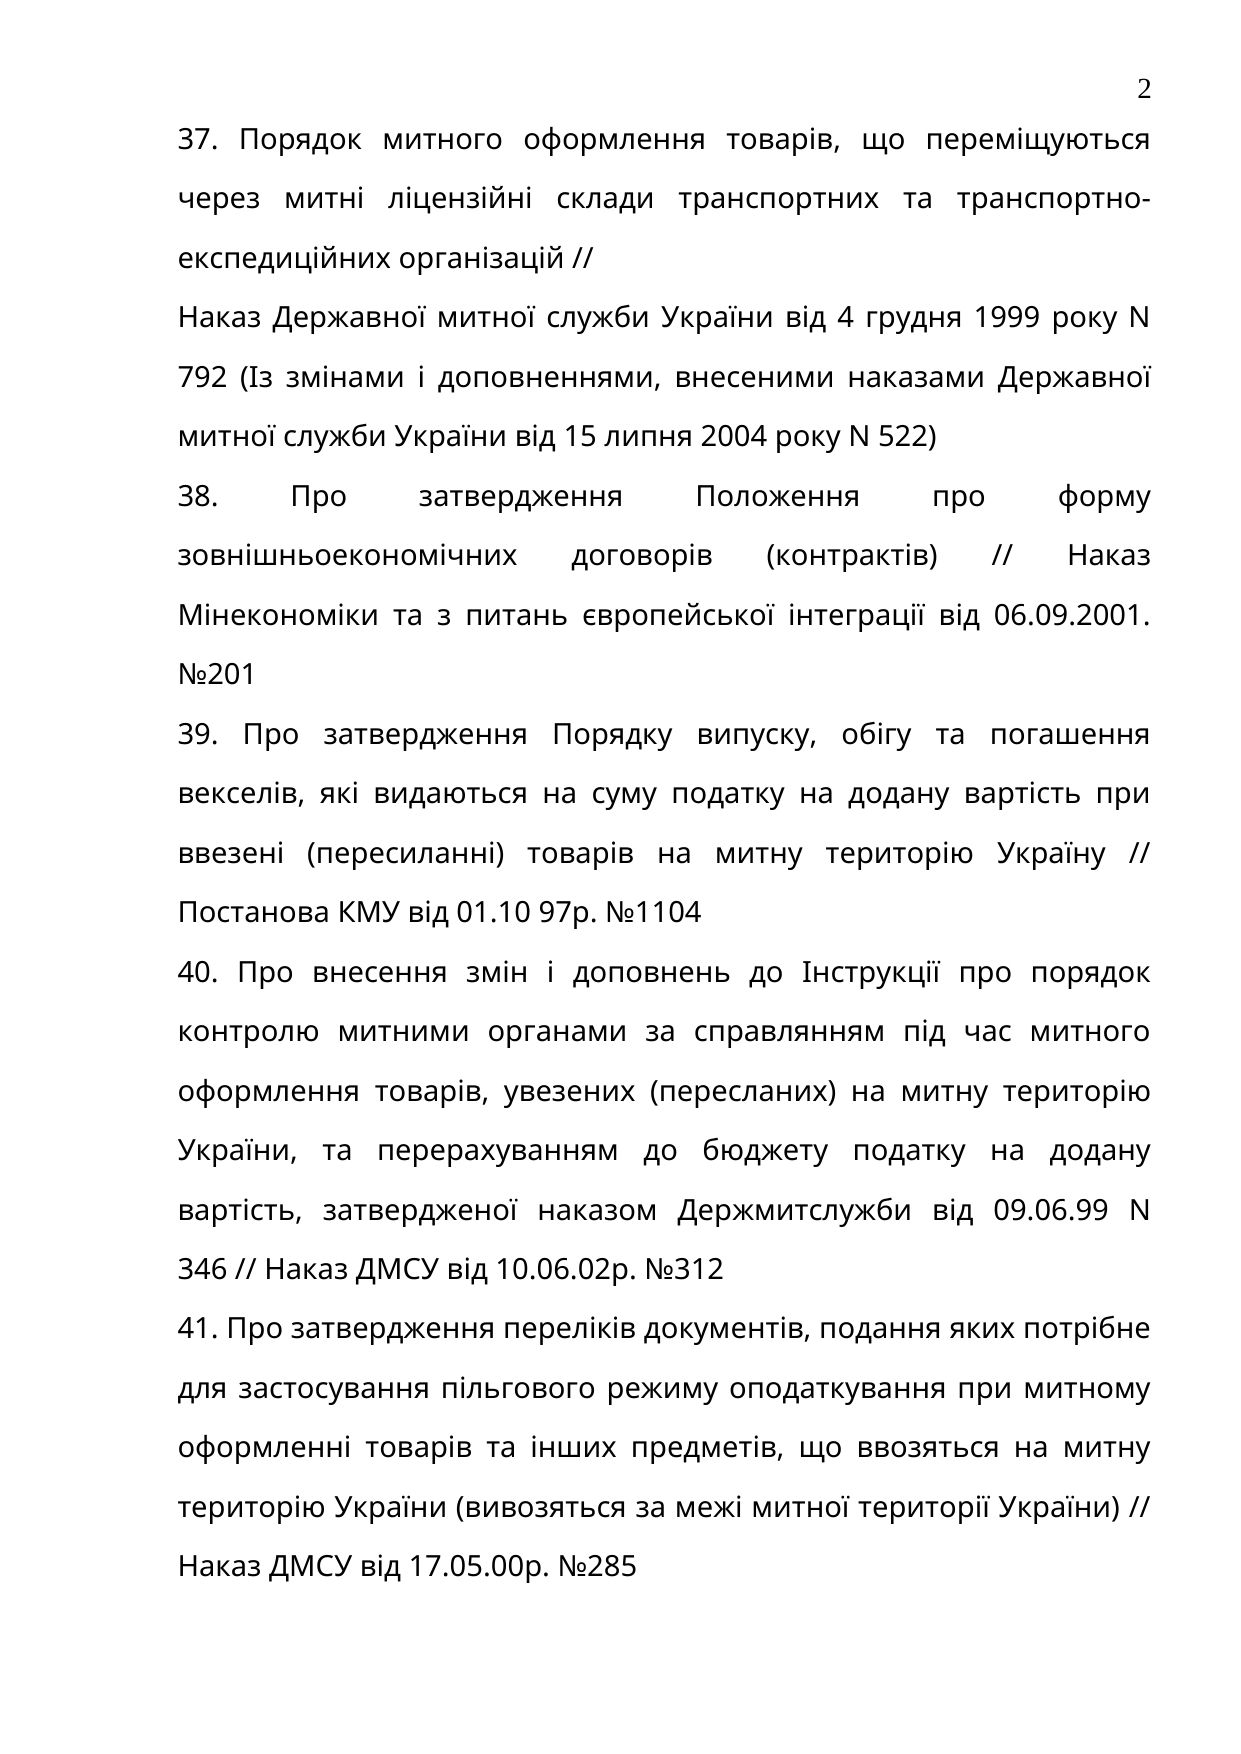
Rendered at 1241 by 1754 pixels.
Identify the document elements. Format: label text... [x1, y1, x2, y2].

text 39. Про затвердження Порядку випуску, обігу та погашення векселів, які видаються на суму податку на додану вартість при ввезені (пересиланні) товарів на митну територію Україну // Постанова КМУ від 01.10 97р. №1104 [177, 713, 1152, 931]
text 38. Про затвердження Положення про форму зовнішньоекономічних договорів (контрактів) // Наказ Мінекономіки та з питань європейської інтеграції від 06.09.2001. №201 [177, 475, 1152, 693]
text Наказ Державної митної служби України від 4 грудня 1999 року N 792 (Із змінами і доповненнями, внесеними наказами Державної митної служби України від 15 липня 2004 року N 522) [177, 297, 1152, 455]
text 40. Про внесення змін і доповнень до Інструкції про порядок контролю митними органами за справлянням під час митного оформлення товарів, увезених (пересланих) на митну територію України, та перерахуванням до бюджету податку на додану вартість, затвердженої наказом Держмитслужби від 09.06.99 N 346 // Наказ ДМСУ від 10.06.02р. №312 [177, 951, 1152, 1288]
text 37. Порядок митного оформлення товарів, що переміщуються через митні ліцензійні склади транспортних та транспортно-експедиційних організацій // [177, 118, 1152, 277]
text 41. Про затвердження переліків документів, подання яких потрібне для застосування пільгового режиму оподаткування при митному оформленні товарів та інших предметів, що ввозяться на митну територію України (вивозяться за межі митної території України) // Наказ ДМСУ від 17.05.00р. №285 [177, 1308, 1152, 1585]
